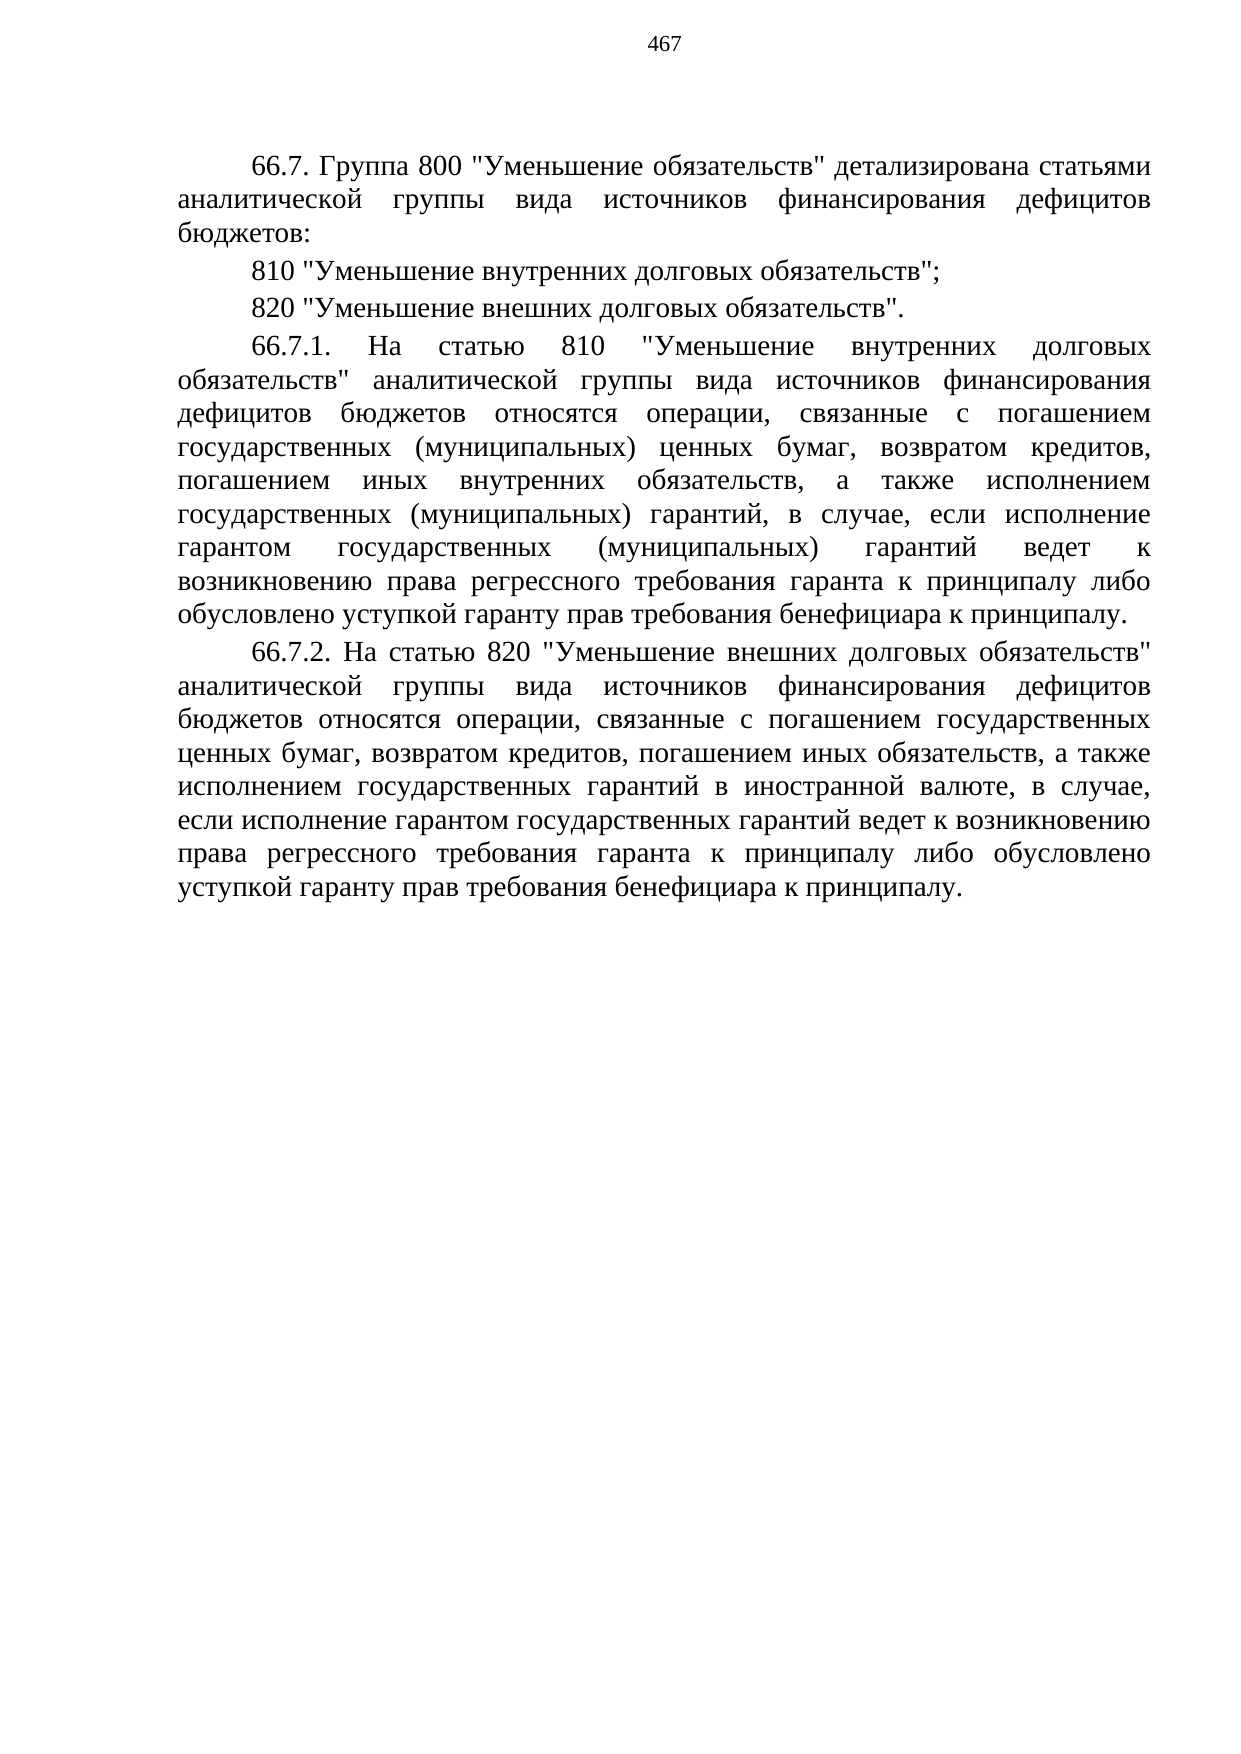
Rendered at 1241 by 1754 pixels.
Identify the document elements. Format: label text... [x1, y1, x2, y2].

text 66.7.2. На статью 820 "Уменьшение внешних долговых обязательств" аналитической группы вида источников финансирования дефицитов бюджетов относятся операции, связанные с погашением государственных ценных бумаг, возвратом кредитов, погашением иных обязательств, а также исполнением государственных гарантий в иностранной валюте, в случае, если исполнение гарантом государственных гарантий ведет к возникновению права регрессного требования гаранта к принципалу либо обусловлено уступкой гаранту прав требования бенефициара к принципалу. [177, 634, 1152, 903]
text 66.7. Группа 800 "Уменьшение обязательств" детализирована статьями аналитической группы вида источников финансирования дефицитов бюджетов: [177, 148, 1152, 249]
text 810 "Уменьшение внутренних долговых обязательств"; [177, 253, 1152, 286]
text 820 "Уменьшение внешних долговых обязательств". [177, 291, 1152, 324]
text 66.7.1. На статью 810 "Уменьшение внутренних долговых обязательств" аналитической группы вида источников финансирования дефицитов бюджетов относятся операции, связанные с погашением государственных (муниципальных) ценных бумаг, возвратом кредитов, погашением иных внутренних обязательств, а также исполнением государственных (муниципальных) гарантий, в случае, если исполнение гарантом государственных (муниципальных) гарантий ведет к возникновению права регрессного требования гаранта к принципалу либо обусловлено уступкой гаранту прав требования бенефициара к принципалу. [177, 328, 1152, 630]
